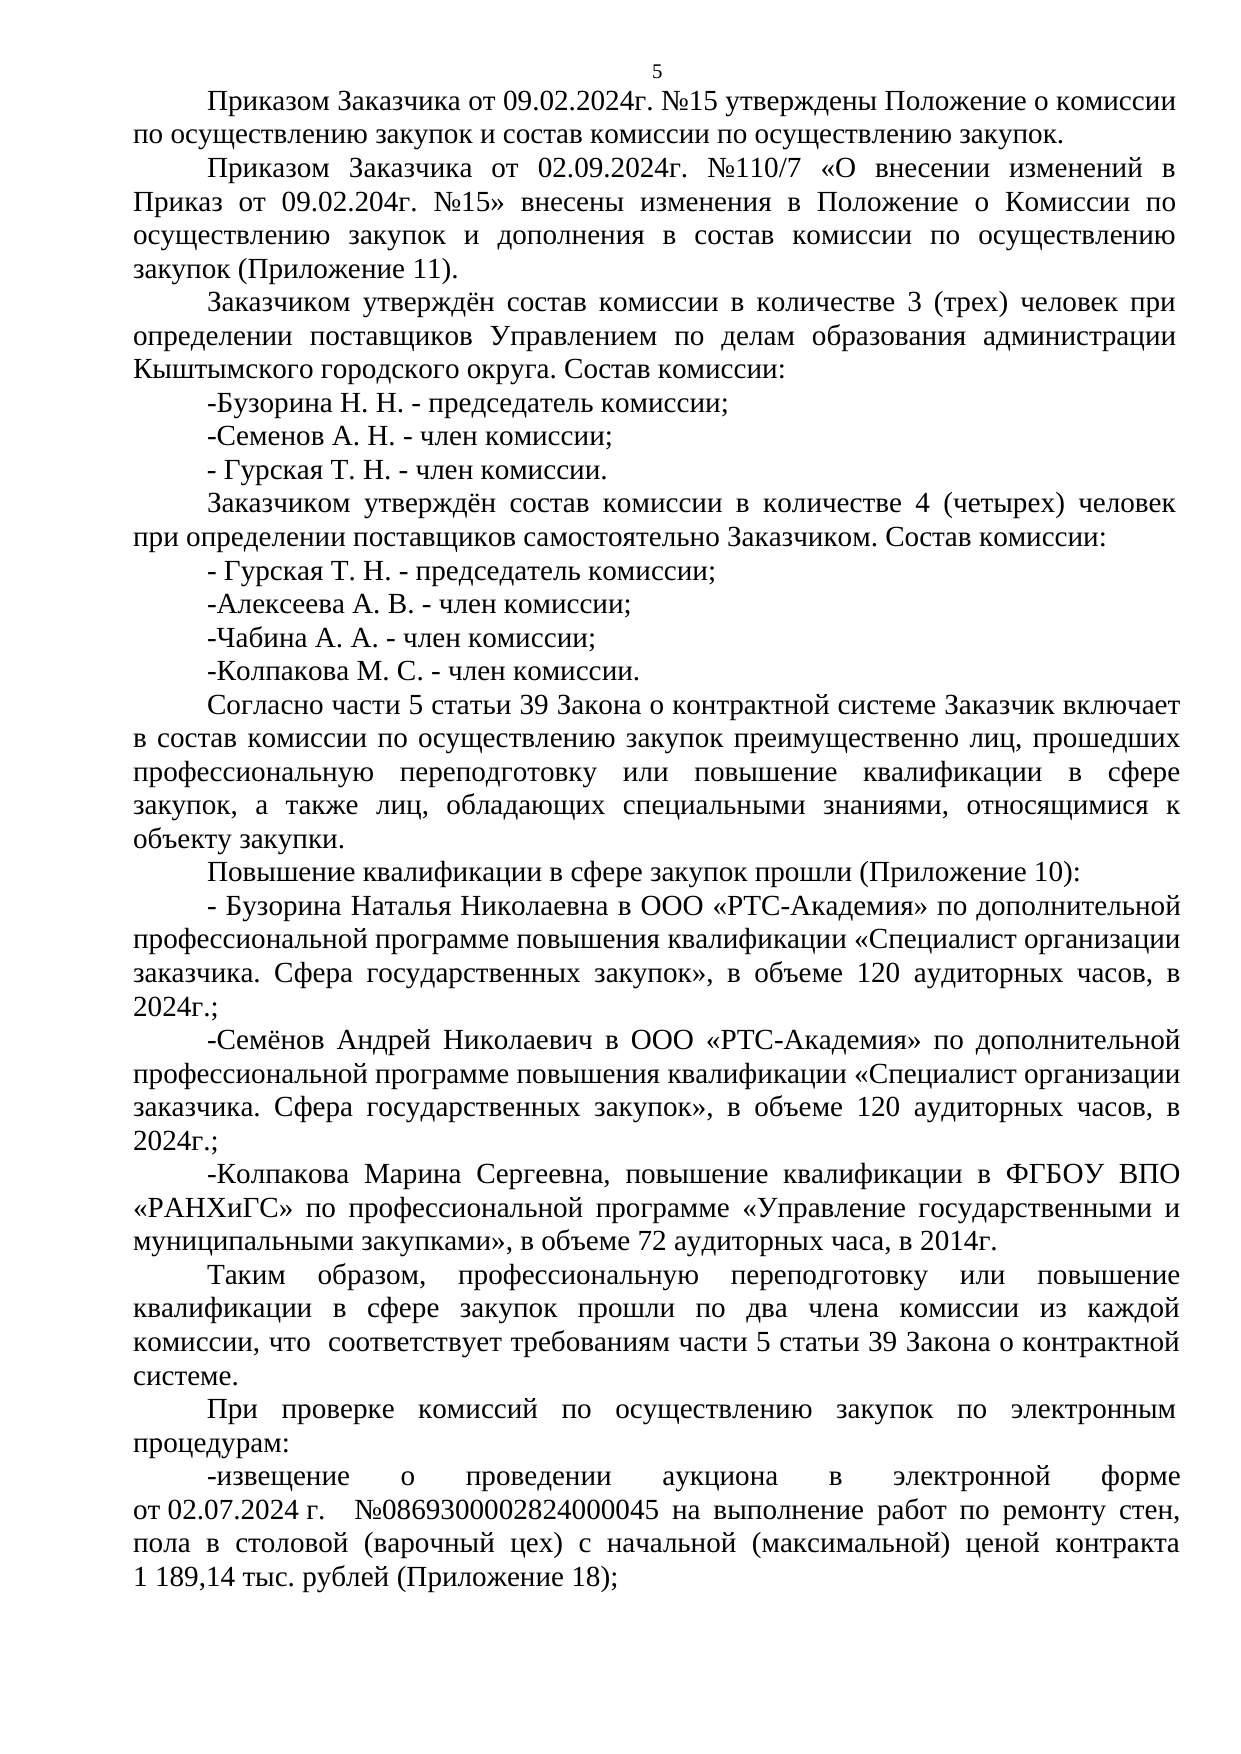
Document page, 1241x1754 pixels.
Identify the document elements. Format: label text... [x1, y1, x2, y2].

text Заказчиком утверждён состав комиссии в количестве 3 (трех) человек при определении поставщиков Управлением по делам образования администрации Кыштымского городского округа. Состав комиссии: [133, 284, 1177, 385]
text -Алексеева А. В. - член комиссии; [133, 586, 1181, 620]
text -извещение о проведении аукциона в электронной форме от 02.07.2024 г. №0869300002824000045 на выполнение работ по ремонту стен, пола в столовой (варочный цех) с начальной (максимальной) ценой контракта 1 189,14 тыс. рублей (Приложение 18); [133, 1458, 1181, 1592]
text -Бузорина Н. Н. - председатель комиссии; [133, 385, 1177, 418]
text -Колпакова М. С. - член комиссии. [133, 653, 1181, 687]
text Таким образом, профессиональную переподготовку или повышение квалификации в сфере закупок прошли по два члена комиссии из каждой комиссии, что соответствует требованиям части 5 статьи 39 Закона о контрактной системе. [133, 1257, 1181, 1391]
text Приказом Заказчика от 02.09.2024г. №110/7 «О внесении изменений в Приказ от 09.02.204г. №15» внесены изменения в Положение о Комиссии по осуществлению закупок и дополнения в состав комиссии по осуществлению закупок (Приложение 11). [133, 150, 1177, 284]
text Согласно части 5 статьи 39 Закона о контрактной системе Заказчик включает в состав комиссии по осуществлению закупок преимущественно лиц, прошедших профессиональную переподготовку или повышение квалификации в сфере закупок, а также лиц, обладающих специальными знаниями, относящимися к объекту закупки. [133, 687, 1181, 854]
text Приказом Заказчика от 09.02.2024г. №15 утверждены Положение о комиссии по осуществлению закупок и состав комиссии по осуществлению закупок. [133, 83, 1177, 150]
text - Бузорина Наталья Николаевна в ООО «РТС-Академия» по дополнительной профессиональной программе повышения квалификации «Специалист организации заказчика. Сфера государственных закупок», в объеме 120 аудиторных часов, в 2024г.; [133, 888, 1181, 1022]
text Заказчиком утверждён состав комиссии в количестве 4 (четырех) человек при определении поставщиков самостоятельно Заказчиком. Состав комиссии: [133, 486, 1177, 553]
text - Гурская Т. Н. - член комиссии. [133, 452, 1181, 486]
text -Чабина А. А. - член комиссии; [133, 620, 1181, 653]
text Повышение квалификации в сфере закупок прошли (Приложение 10): [133, 854, 1177, 888]
text - Гурская Т. Н. - председатель комиссии; [133, 553, 1177, 586]
text -Колпакова Марина Сергеевна, повышение квалификации в ФГБОУ ВПО «РАНХиГС» по профессиональной программе «Управление государственными и муниципальными закупками», в объеме 72 аудиторных часа, в 2014г. [133, 1156, 1181, 1257]
text -Семенов А. Н. - член комиссии; [133, 418, 1181, 452]
text При проверке комиссий по осуществлению закупок по электронным процедурам: [133, 1391, 1177, 1458]
text -Семёнов Андрей Николаевич в ООО «РТС-Академия» по дополнительной профессиональной программе повышения квалификации «Специалист организации заказчика. Сфера государственных закупок», в объеме 120 аудиторных часов, в 2024г.; [133, 1022, 1181, 1156]
